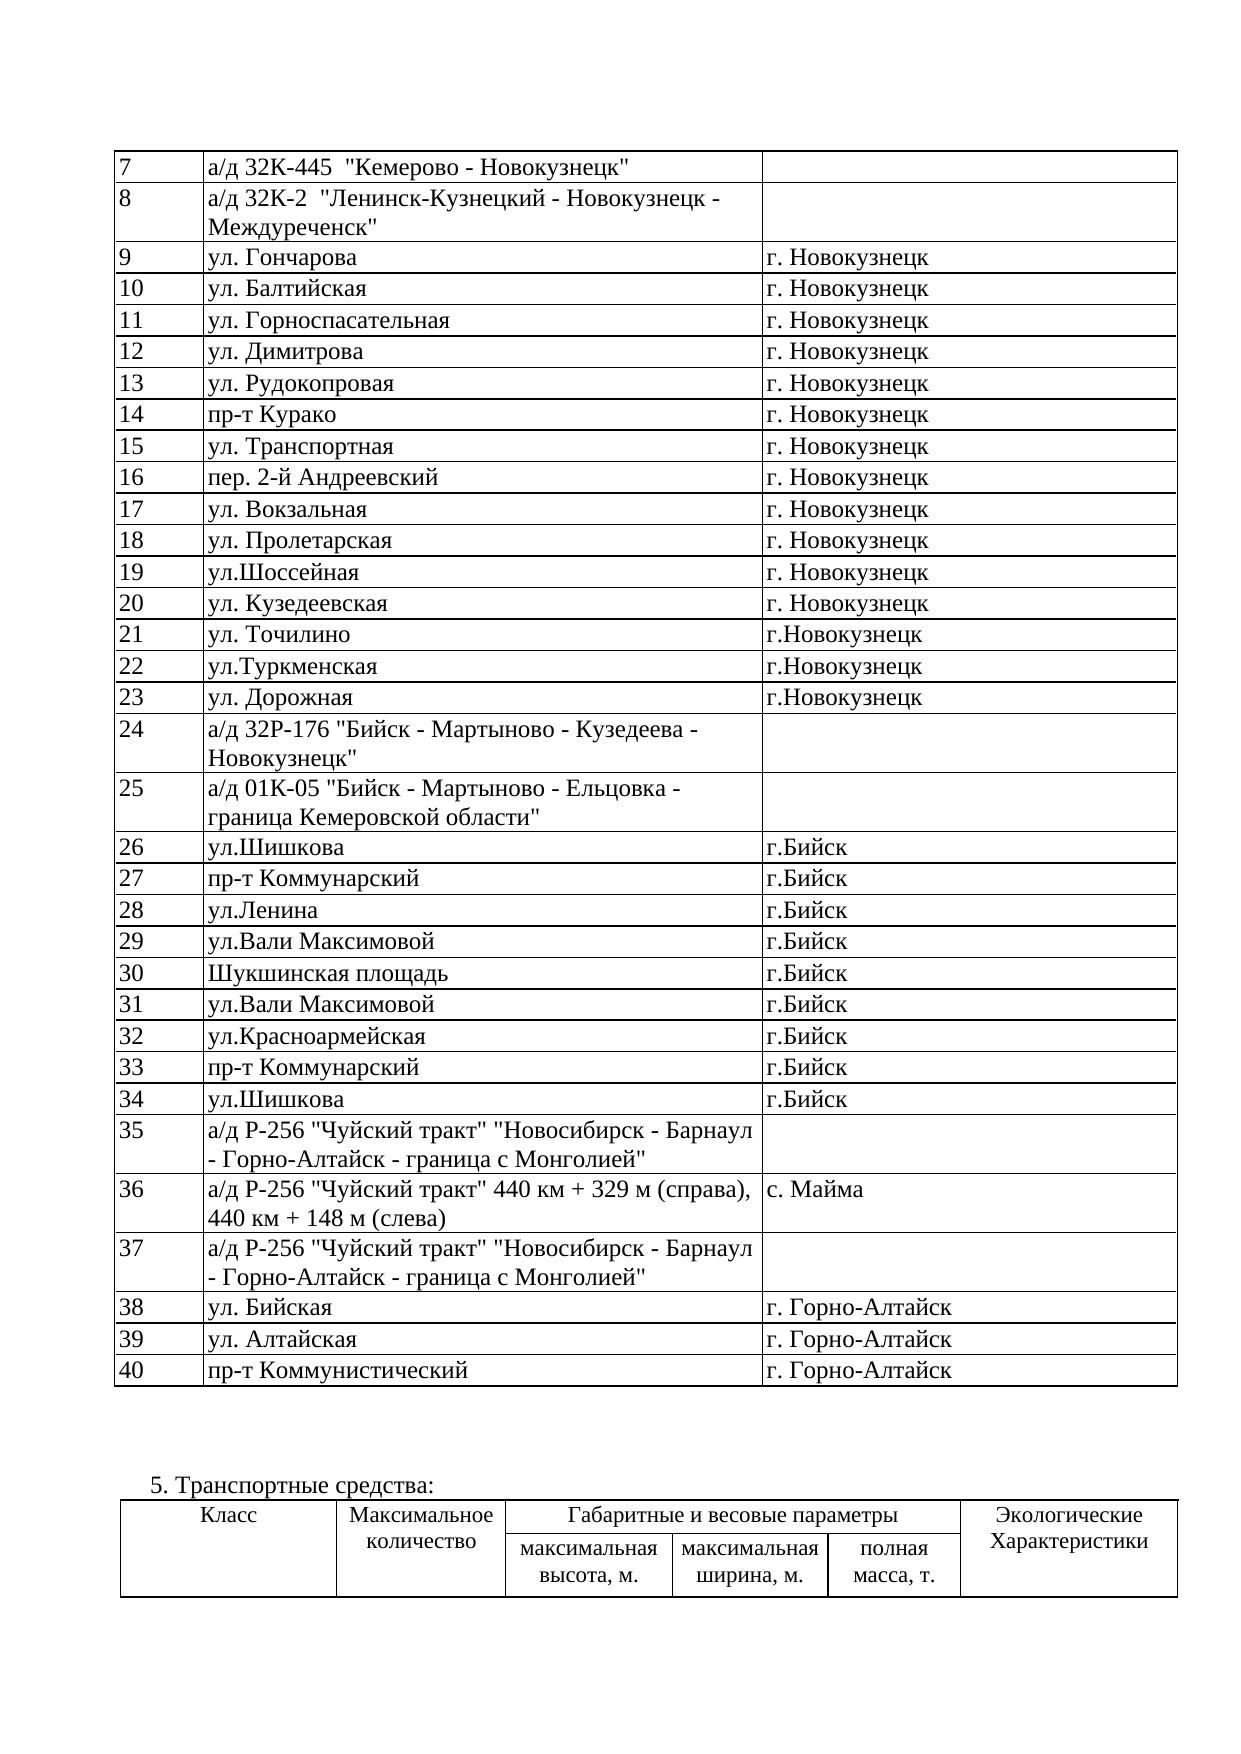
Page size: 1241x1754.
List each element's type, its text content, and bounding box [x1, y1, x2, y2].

table_cell ул.Вали Максимовой [204, 927, 762, 956]
table_cell ул. Кузедеевская [204, 588, 762, 618]
table_cell 40 [115, 1355, 203, 1385]
table_cell 18 [115, 525, 203, 555]
table_cell 31 [115, 989, 203, 1019]
table_cell 29 [115, 926, 203, 956]
table_cell ул. Алтайская [204, 1324, 762, 1354]
table_cell [763, 713, 1177, 771]
table_cell г. Горно-Алтайск [763, 1322, 1177, 1354]
table_cell а/д Р-256 "Чуйский тракт" 440 км + 329 м (справа), 440 км + 148 м (слева) [204, 1174, 762, 1232]
table_cell 36 [115, 1174, 203, 1232]
table_cell пр-т Коммунистический [204, 1355, 762, 1385]
table_cell а/д 32К-445 "Кемерово - Новокузнецк" [204, 152, 762, 181]
table_cell 11 [115, 305, 203, 335]
table_cell 12 [115, 336, 203, 366]
table_cell ул.Красноармейская [204, 1021, 762, 1051]
table_cell г. Новокузнецк [763, 241, 1177, 272]
table_cell пер. 2-й Андреевский [204, 462, 762, 492]
table_cell 9 [115, 242, 203, 272]
table_cell а/д 32К-2 "Ленинск-Кузнецкий - Новокузнецк - Междуреченск" [204, 183, 762, 241]
table_cell ул. Димитрова [204, 337, 762, 366]
table_cell г.Новокузнецк [763, 650, 1177, 681]
table_cell ул.Вали Максимовой [204, 990, 762, 1019]
table_cell г.Бийск [763, 1051, 1177, 1082]
table_cell 32 [115, 1020, 203, 1051]
table_cell ул. Транспортная [204, 431, 762, 461]
table_header Габаритные и весовые параметры [506, 1501, 960, 1533]
table_cell ул. Дорожная [204, 683, 762, 712]
table_cell 21 [115, 619, 203, 649]
table_cell ул.Шишкова [204, 832, 762, 862]
table_cell г.Бийск [763, 988, 1177, 1019]
table_cell пр-т Коммунарский [204, 1052, 762, 1082]
table_cell г. Горно-Алтайск [763, 1291, 1177, 1322]
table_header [337, 1501, 505, 1596]
table_cell а/д 32Р-176 "Бийск - Мартыново - Кузедеева - Новокузнецк" [204, 714, 762, 771]
table_cell 22 [115, 651, 203, 681]
table_cell 30 [115, 958, 203, 988]
table_cell ул. Горноспасательная [204, 305, 762, 335]
table_cell 14 [115, 399, 203, 429]
table_cell 25 [115, 773, 203, 831]
table_cell г. Новокузнецк [763, 555, 1177, 587]
table_cell максимальная высота, м. [506, 1534, 672, 1596]
table_cell 19 [115, 556, 203, 587]
table_cell а/д 01К-05 "Бийск - Мартыново - Ельцовка - граница Кемеровской области" [204, 773, 762, 831]
table_cell ул. Точилино [204, 620, 762, 649]
table_cell [763, 181, 1177, 241]
table_cell 15 [115, 430, 203, 461]
table_cell [763, 771, 1177, 831]
table_cell ул. Вокзальная [204, 494, 762, 524]
table_cell а/д Р-256 "Чуйский тракт" "Новосибирск - Барнаул - Горно-Алтайск - граница с Монголией" [204, 1233, 762, 1291]
table_cell г. Новокузнецк [763, 304, 1177, 335]
table_cell ул. Балтийская [204, 274, 762, 303]
table_cell 37 [115, 1233, 203, 1291]
table_cell 17 [115, 493, 203, 524]
table_cell 20 [115, 588, 203, 618]
table_cell 23 [115, 682, 203, 712]
table_cell г. Новокузнецк [763, 524, 1177, 555]
table_cell ул. Бийская [204, 1292, 762, 1322]
table_cell ул.Шоссейная [204, 557, 762, 587]
table_cell г. Новокузнецк [763, 587, 1177, 618]
table_cell 10 [115, 273, 203, 303]
table_cell ул.Шишкова [204, 1084, 762, 1114]
table_cell г.Бийск [763, 894, 1177, 925]
table_cell г.Бийск [763, 925, 1177, 956]
table_cell 35 [115, 1115, 203, 1173]
table_cell ул. Гончарова [204, 242, 762, 272]
table_cell г.Бийск [763, 862, 1177, 893]
table_cell ул.Ленина [204, 895, 762, 925]
table_cell 24 [115, 714, 203, 771]
table_cell 34 [115, 1083, 203, 1114]
table_cell г. Новокузнецк [763, 272, 1177, 303]
table_cell 26 [115, 832, 203, 862]
table_cell г.Бийск [763, 1082, 1177, 1114]
table_cell 8 [115, 183, 203, 241]
table_cell ул. Рудокопровая [204, 368, 762, 398]
table_cell Шукшинская площадь [204, 958, 762, 988]
table_cell 38 [115, 1292, 203, 1322]
table_cell г. Новокузнецк [763, 366, 1177, 398]
table_cell 28 [115, 895, 203, 925]
table_cell ул.Туркменская [204, 651, 762, 681]
table_cell 39 [115, 1323, 203, 1354]
text 5. Транспортные средства: [150, 1471, 1090, 1499]
table_cell 27 [115, 863, 203, 893]
table_cell г. Новокузнецк [763, 492, 1177, 524]
table_cell г. Новокузнецк [763, 461, 1177, 492]
table_cell г. Горно-Алтайск [763, 1354, 1177, 1385]
table_cell 7 [115, 152, 203, 181]
table_cell г.Новокузнецк [763, 618, 1177, 649]
table_cell г.Бийск [763, 831, 1177, 862]
table_cell 33 [115, 1052, 203, 1082]
table_cell а/д Р-256 "Чуйский тракт" "Новосибирск - Барнаул - Горно-Алтайск - граница с Монголией" [204, 1115, 762, 1173]
table_cell г. Новокузнецк [763, 429, 1177, 461]
table_cell полная масса, т. [829, 1534, 960, 1596]
table_cell [763, 152, 1177, 181]
table_cell г.Новокузнецк [763, 681, 1177, 712]
table_cell максимальная ширина, м. [673, 1534, 827, 1596]
table_cell [763, 1114, 1177, 1173]
table_cell г. Новокузнецк [763, 335, 1177, 366]
table_cell 13 [115, 368, 203, 398]
table_cell г. Новокузнецк [763, 398, 1177, 429]
table_cell пр-т Курако [204, 400, 762, 429]
table_cell г.Бийск [763, 956, 1177, 988]
table_header Класс [121, 1501, 336, 1596]
table_cell пр-т Коммунарский [204, 864, 762, 893]
table_cell ул. Пролетарская [204, 525, 762, 555]
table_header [961, 1501, 1177, 1596]
table_cell с. Майма [763, 1173, 1177, 1232]
table_cell г.Бийск [763, 1019, 1177, 1051]
table_cell [763, 1232, 1177, 1291]
table_cell 16 [115, 462, 203, 492]
